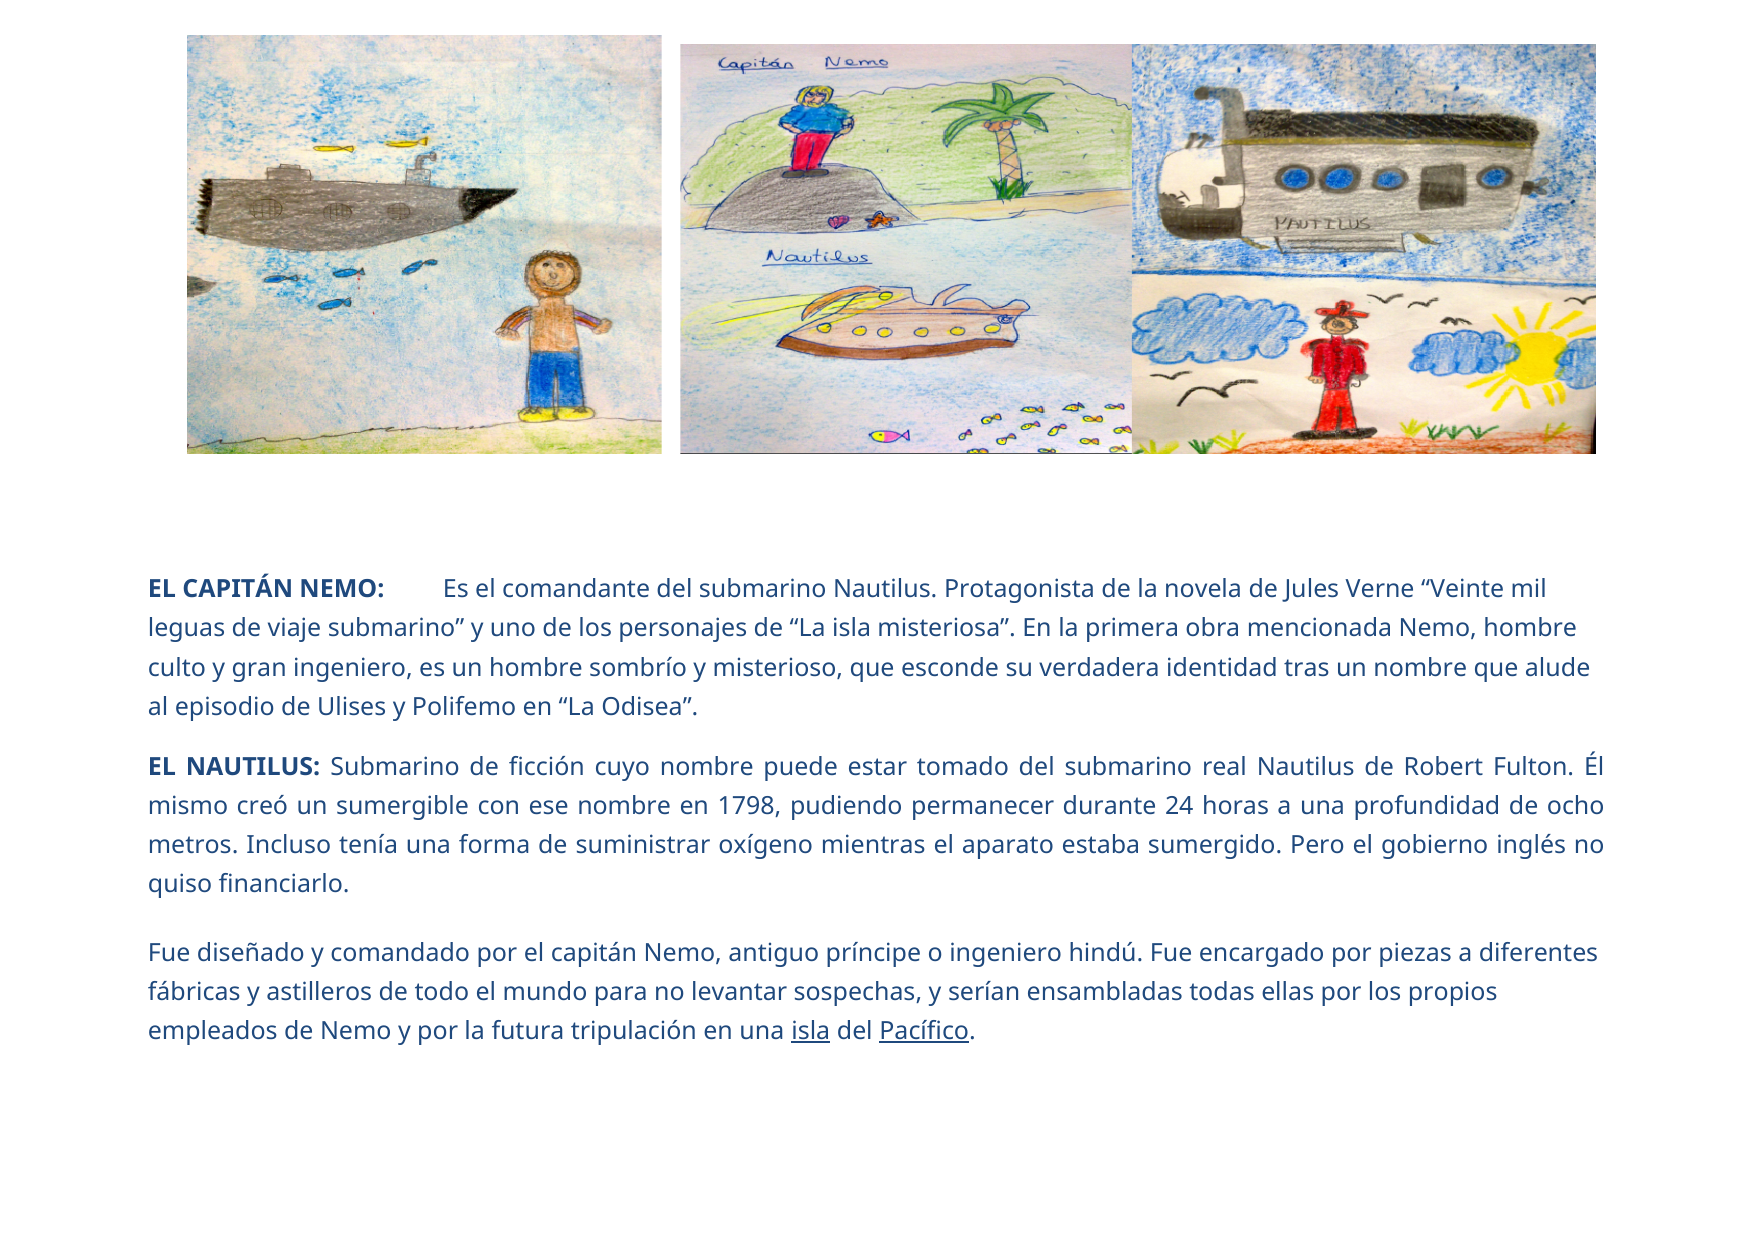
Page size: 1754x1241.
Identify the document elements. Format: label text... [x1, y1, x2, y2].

text Fue diseñado y comandado por el capitán Nemo, antiguo príncipe o ingeniero hindú. Fue encargado por piezas a diferentes fábricas y astilleros de todo el mundo para no levantar sospechas, y serían ensambladas todas ellas por los propios empleados de Nemo y por la futura tripulación en una isla del Pacífico. [148, 934, 1606, 1047]
text EL NAUTILUS: Submarino de ficción cuyo nombre puede estar tomado del submarino real Nautilus de Robert Fulton. Él mismo creó un sumergible con ese nombre en 1798, pudiendo permanecer durante 24 horas a una profundidad de ocho metros. Incluso tenía una forma de suministrar oxígeno mientras el aparato estaba sumergido. Pero el gobierno inglés no quiso financiarlo. [148, 748, 1606, 900]
picture [680, 44, 1596, 454]
picture [187, 35, 662, 454]
text EL CAPITÁN NEMO: Es el comandante del submarino Nautilus. Protagonista de la novela de Jules Verne “Veinte mil leguas de viaje submarino” y uno de los personajes de “La isla misteriosa”. En la primera obra mencionada Nemo, hombre culto y gran ingeniero, es un hombre sombrío y misterioso, que esconde su verdadera identidad tras un nombre que alude al episodio de Ulises y Polifemo en “La Odisea”. [148, 571, 1606, 722]
